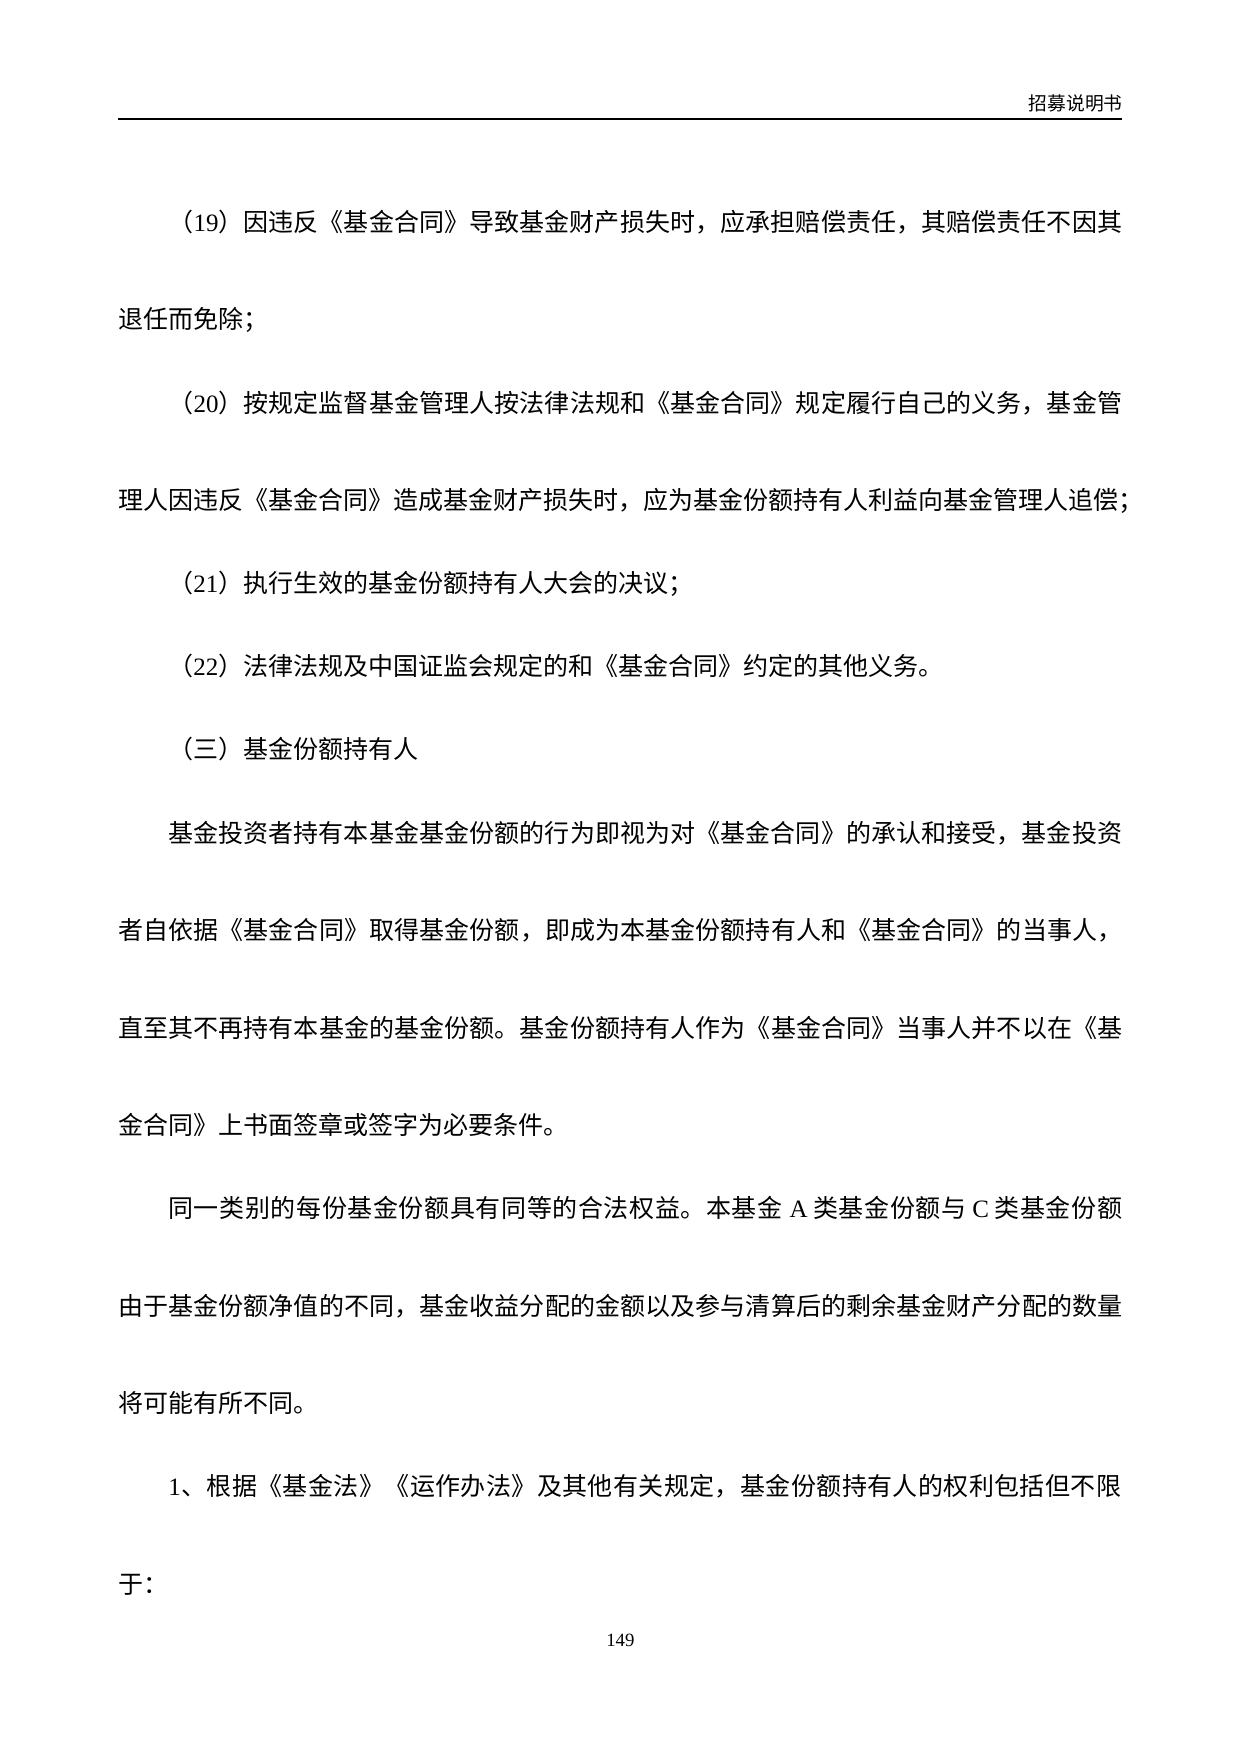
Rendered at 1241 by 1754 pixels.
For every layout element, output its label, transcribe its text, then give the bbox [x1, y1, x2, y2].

text （20）按规定监督基金管理人按法律法规和《基金合同》规定履行自己的义务，基金管理人因违反《基金合同》造成基金财产损失时，应为基金份额持有人利益向基金管理人追偿； [118, 369, 1122, 531]
text （22）法律法规及中国证监会规定的和《基金合同》约定的其他义务。 [118, 632, 1122, 697]
text （21）执行生效的基金份额持有人大会的决议； [118, 549, 1122, 614]
text 同一类别的每份基金份额具有同等的合法权益。本基金A类基金份额与C类基金份额由于基金份额净值的不同，基金收益分配的金额以及参与清算后的剩余基金财产分配的数量将可能有所不同。 [118, 1174, 1122, 1434]
text 1、根据《基金法》《运作办法》及其他有关规定，基金份额持有人的权利包括但不限于： [118, 1452, 1122, 1615]
text 基金投资者持有本基金基金份额的行为即视为对《基金合同》的承认和接受，基金投资者自依据《基金合同》取得基金份额，即成为本基金份额持有人和《基金合同》的当事人，直至其不再持有本基金的基金份额。基金份额持有人作为《基金合同》当事人并不以在《基金合同》上书面签章或签字为必要条件。 [118, 799, 1122, 1156]
text （三）基金份额持有人 [118, 716, 1122, 781]
text （19）因违反《基金合同》导致基金财产损失时，应承担赔偿责任，其赔偿责任不因其退任而免除； [118, 188, 1122, 351]
